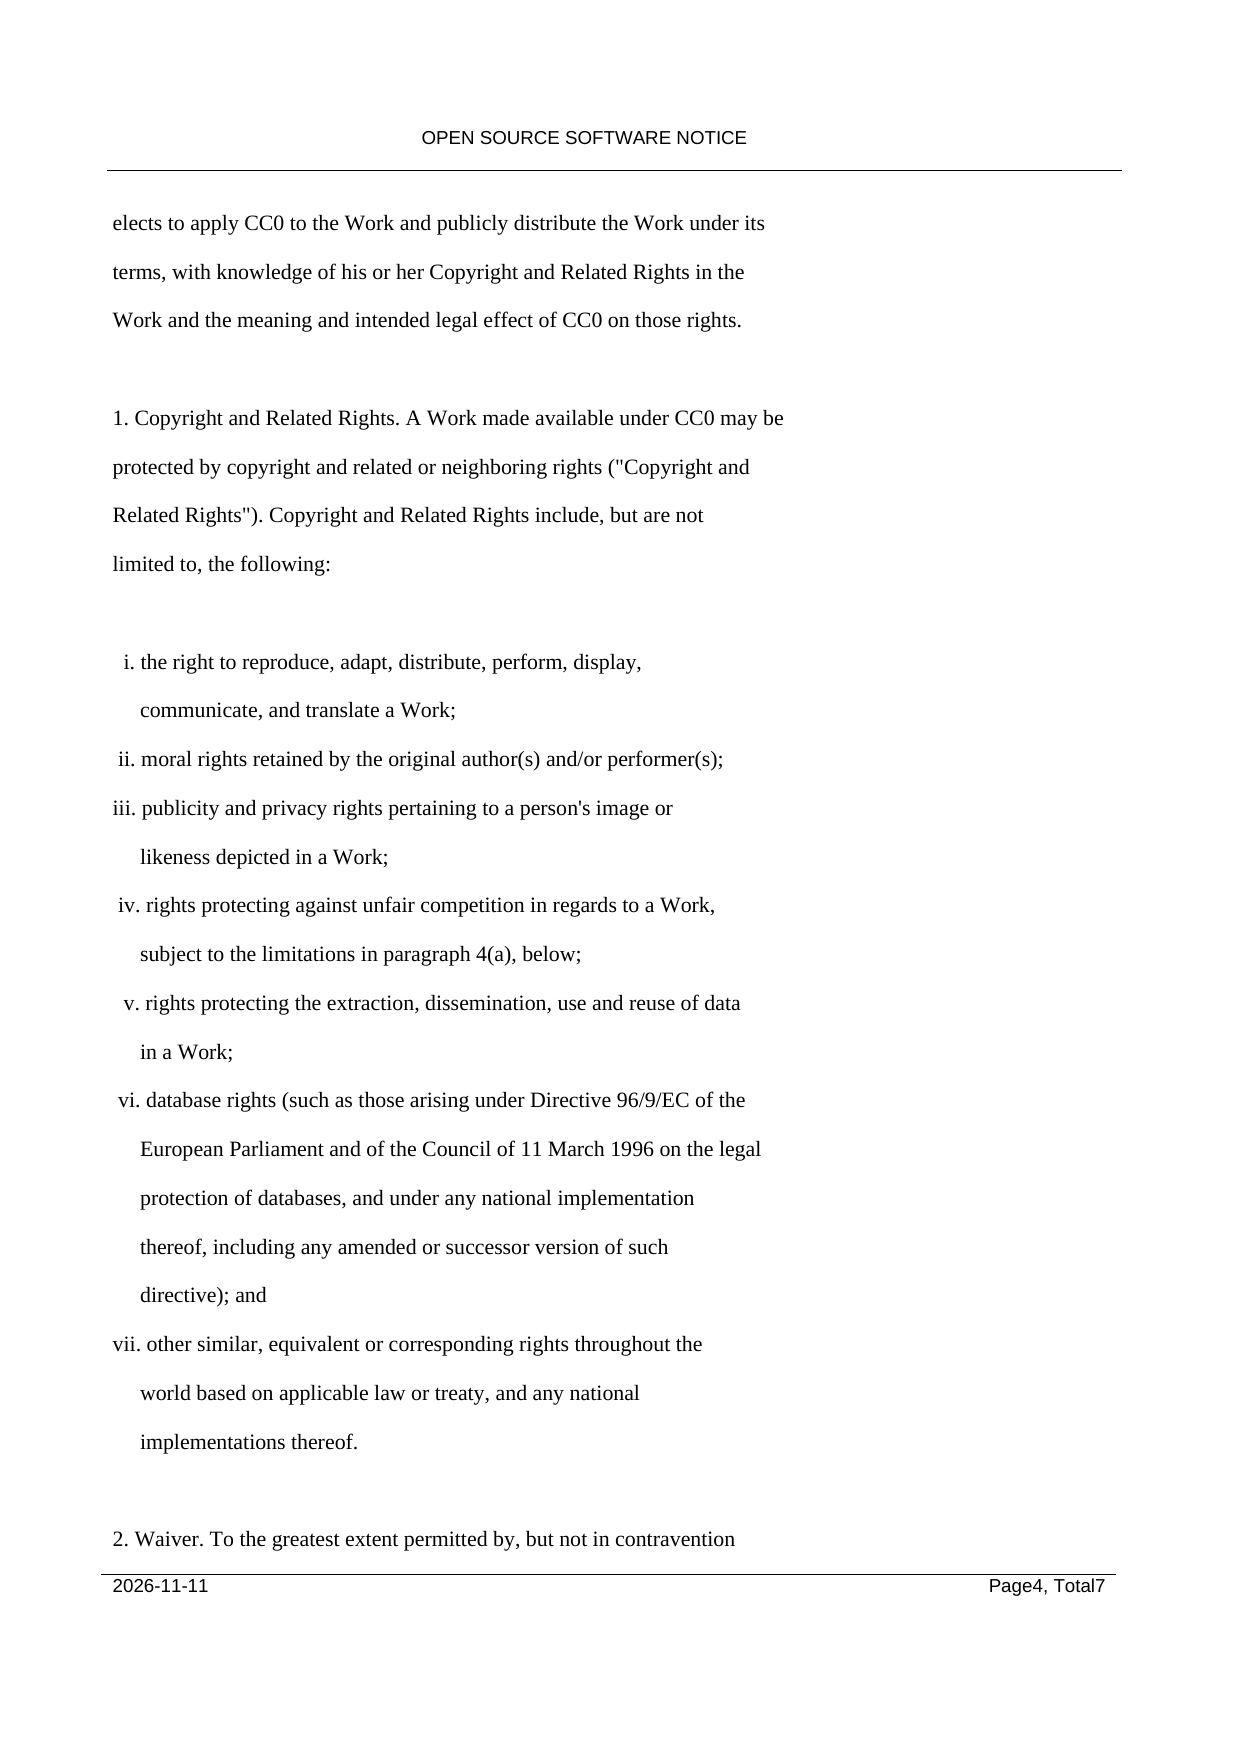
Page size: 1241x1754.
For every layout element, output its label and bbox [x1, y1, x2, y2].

text [112, 206, 1128, 1555]
